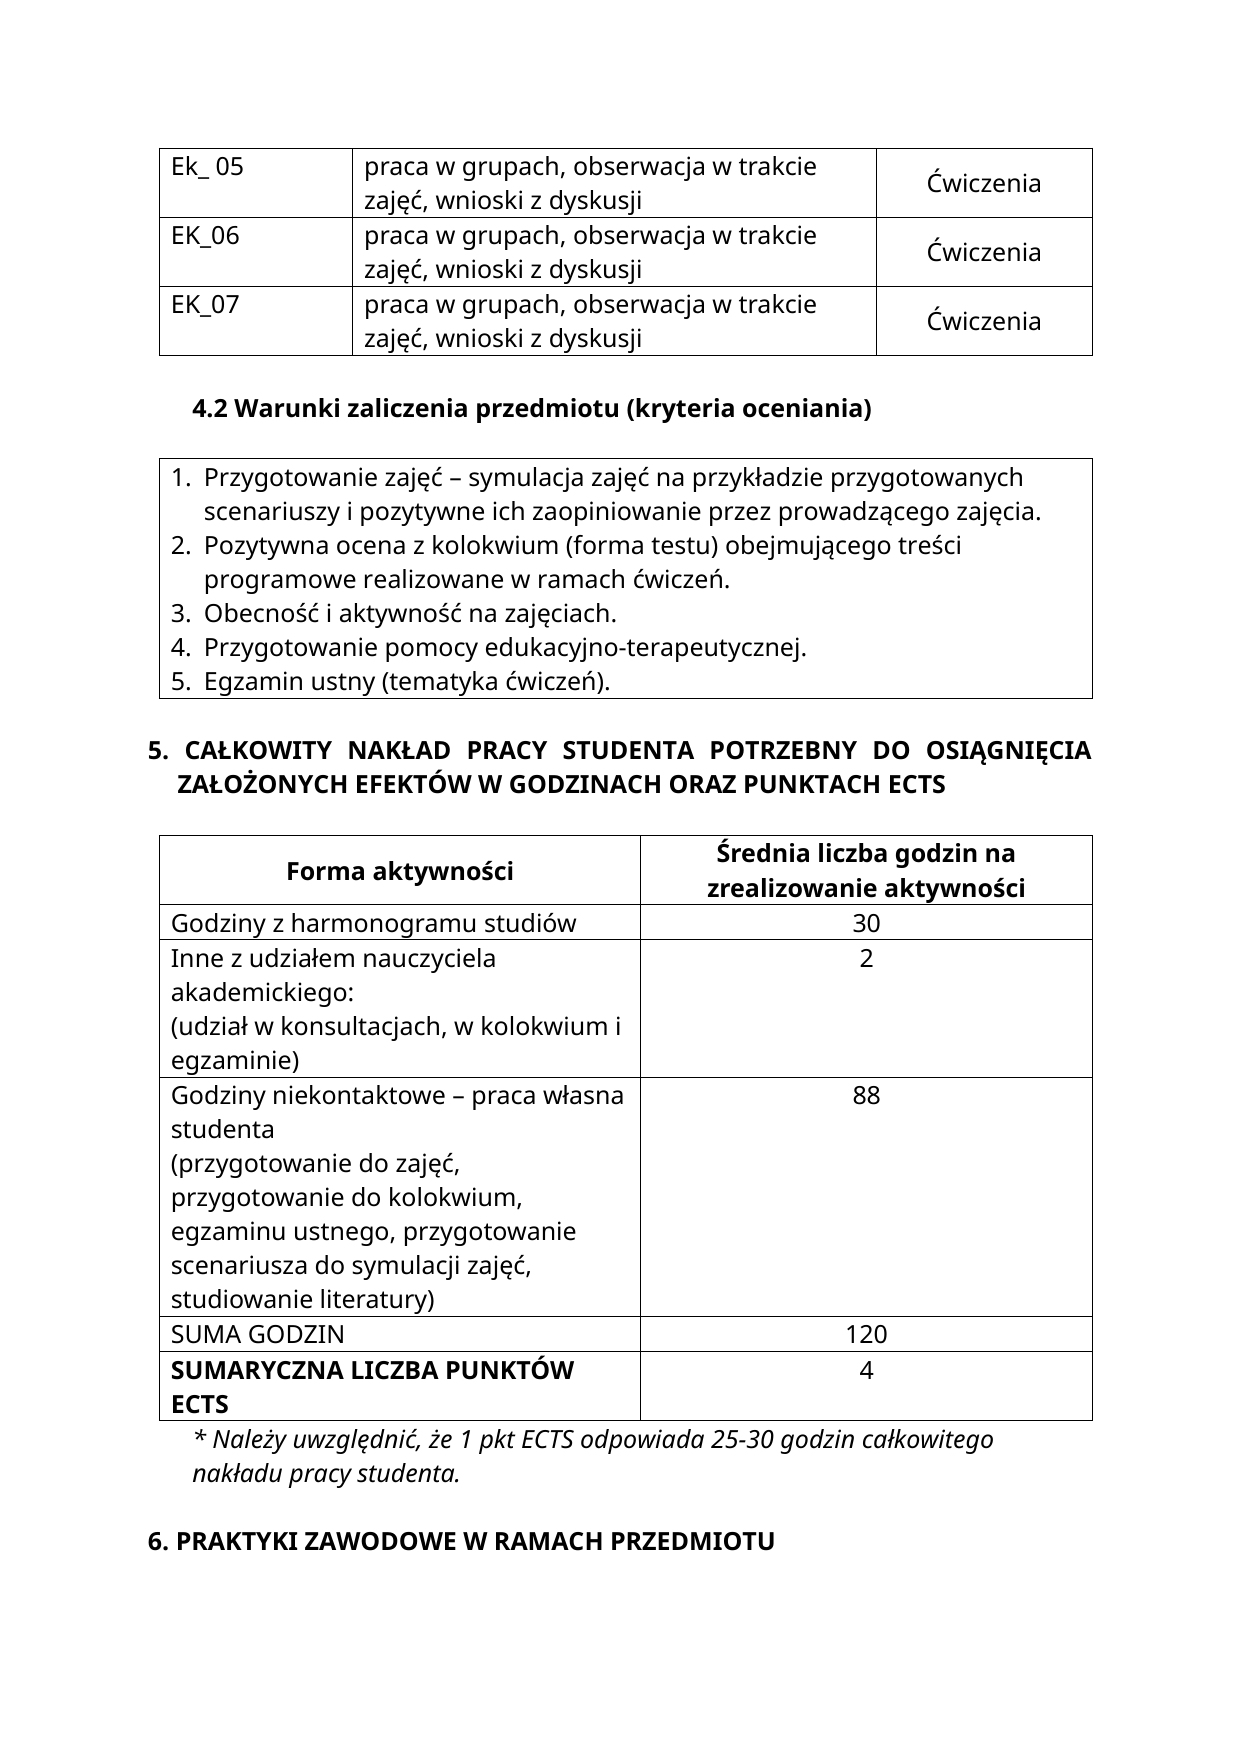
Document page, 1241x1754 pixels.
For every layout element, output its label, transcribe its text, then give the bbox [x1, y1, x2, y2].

text 4.2 Warunki zaliczenia przedmiotu (kryteria oceniania) [192, 390, 1093, 424]
table_cell SUMA GODZIN [160, 1317, 640, 1351]
table_header Średnia liczba godzin na zrealizowanie aktywności [641, 836, 1092, 904]
table_cell EK_07 [160, 287, 352, 355]
table_cell Ćwiczenia [877, 218, 1092, 286]
table_cell EK_06 [160, 218, 352, 286]
table_cell 88 [641, 1078, 1092, 1316]
text 5. CAŁKOWITY NAKŁAD PRACY STUDENTA POTRZEBNY DO OSIĄGNIĘCIA ZAŁOŻONYCH EFEKTÓW W GODZINACH ORAZ PUNKTACH ECTS [148, 733, 1093, 801]
table_cell 4 [641, 1352, 1092, 1420]
table_header Forma aktywności [160, 836, 640, 904]
table_cell Godziny niekontaktowe – praca własna studenta (przygotowanie do zajęć, przygotowanie do kolokwium, egzaminu ustnego, przygotowanie scenariusza do symulacji zajęć, studiowanie literatury) [160, 1078, 640, 1316]
table_cell 120 [641, 1317, 1092, 1351]
table_cell praca w grupach, obserwacja w trakcie zajęć, wnioski z dyskusji [353, 287, 876, 355]
table_cell Inne z udziałem nauczyciela akademickiego: (udział w konsultacjach, w kolokwium i egzaminie) [160, 940, 640, 1077]
table_cell Ćwiczenia [877, 149, 1092, 217]
table_cell 30 [641, 905, 1092, 939]
table_cell praca w grupach, obserwacja w trakcie zajęć, wnioski z dyskusji [353, 149, 876, 217]
table_cell 2 [641, 940, 1092, 1077]
table_cell SUMARYCZNA LICZBA PUNKTÓW ECTS [160, 1352, 640, 1420]
text 6. PRAKTYKI ZAWODOWE W RAMACH PRZEDMIOTU [148, 1524, 1093, 1558]
table_cell praca w grupach, obserwacja w trakcie zajęć, wnioski z dyskusji [353, 218, 876, 286]
table_cell Godziny z harmonogramu studiów [160, 905, 640, 939]
table_cell Ek_ 05 [160, 149, 352, 217]
table_header Przygotowanie zajęć – symulacja zajęć na przykładzie przygotowanych scenariuszy i pozytywne ich zaopiniowanie przez prowadzącego zajęcia. Pozytywna ocena z kolokwium (forma testu) obejmującego treści programowe realizowane w ramach ćwiczeń. Obecność i aktywność na zajęciach. Przygotowanie pomocy edukacyjno-terapeutycznej. Egzamin ustny (tematyka ćwiczeń). [160, 459, 1092, 698]
table_cell Ćwiczenia [877, 287, 1092, 355]
text * Należy uwzględnić, że 1 pkt ECTS odpowiada 25-30 godzin całkowitego nakładu pracy studenta. [192, 1421, 1093, 1489]
